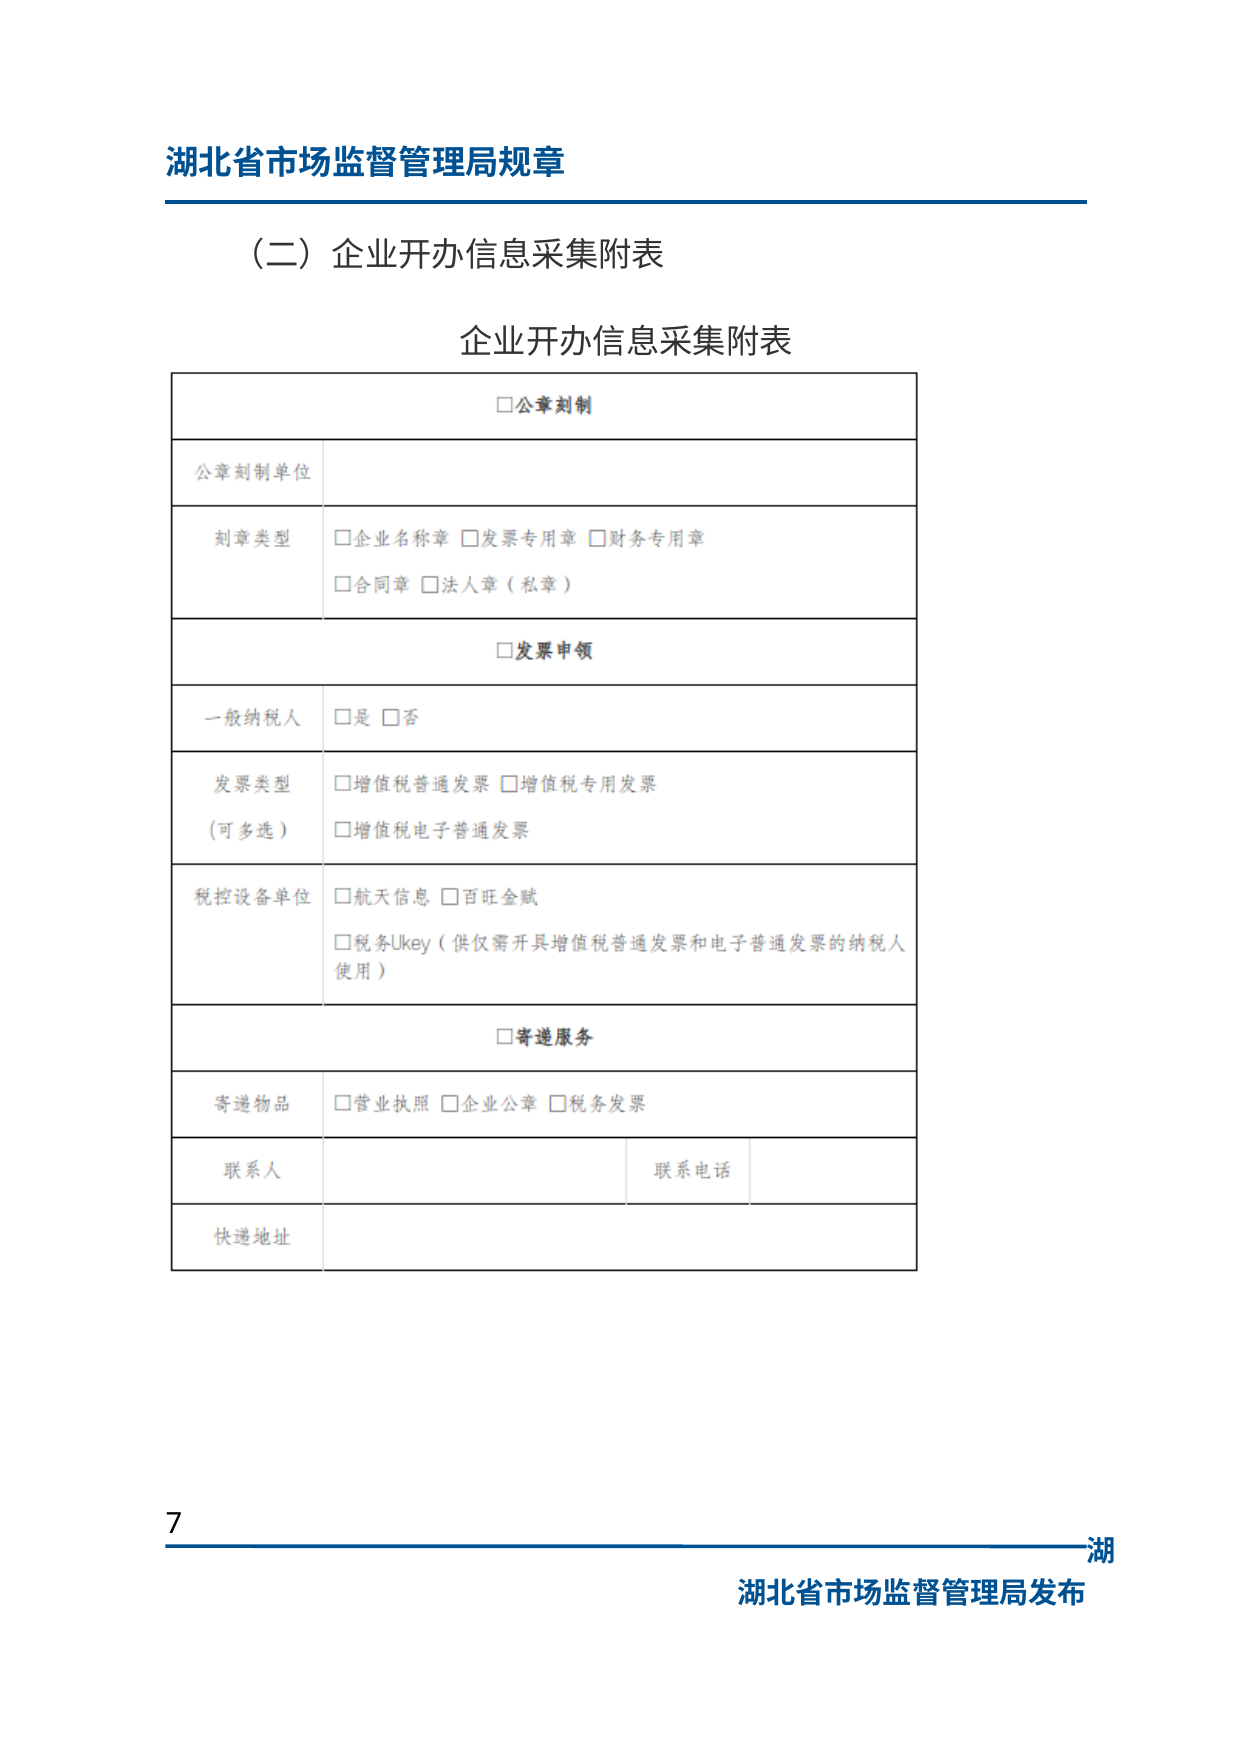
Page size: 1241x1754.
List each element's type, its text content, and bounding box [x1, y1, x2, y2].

text 企业开办信息采集附表 [165, 306, 1087, 371]
picture [165, 371, 924, 1276]
text （二）企业开办信息采集附表 [165, 219, 1087, 284]
